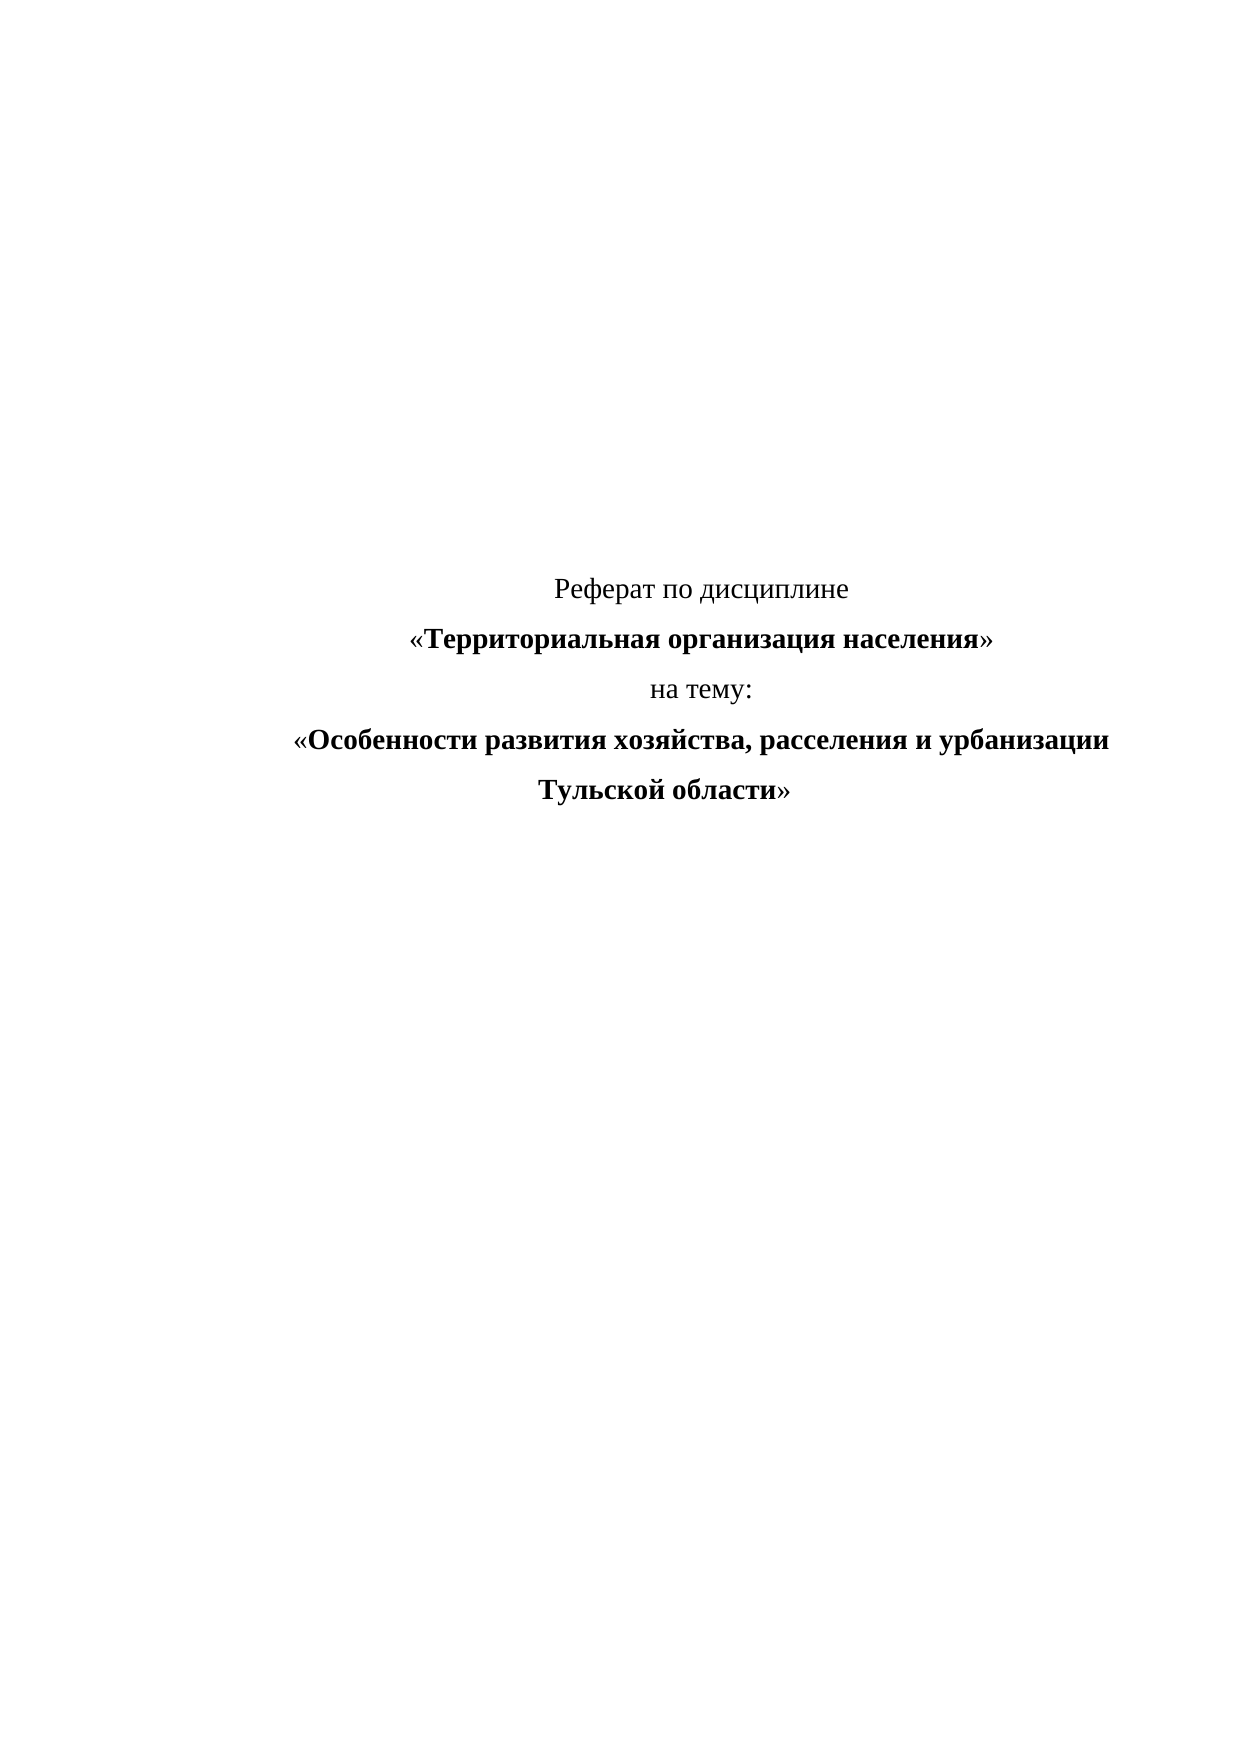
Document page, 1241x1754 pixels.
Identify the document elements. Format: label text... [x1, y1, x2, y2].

text «Территориальная организация населения» [177, 621, 1152, 655]
text на тему: [177, 672, 1152, 705]
text «Особенности развития хозяйства, расселения и урбанизации Тульской области» [177, 722, 1152, 806]
text Реферат по дисциплине [177, 571, 1152, 604]
